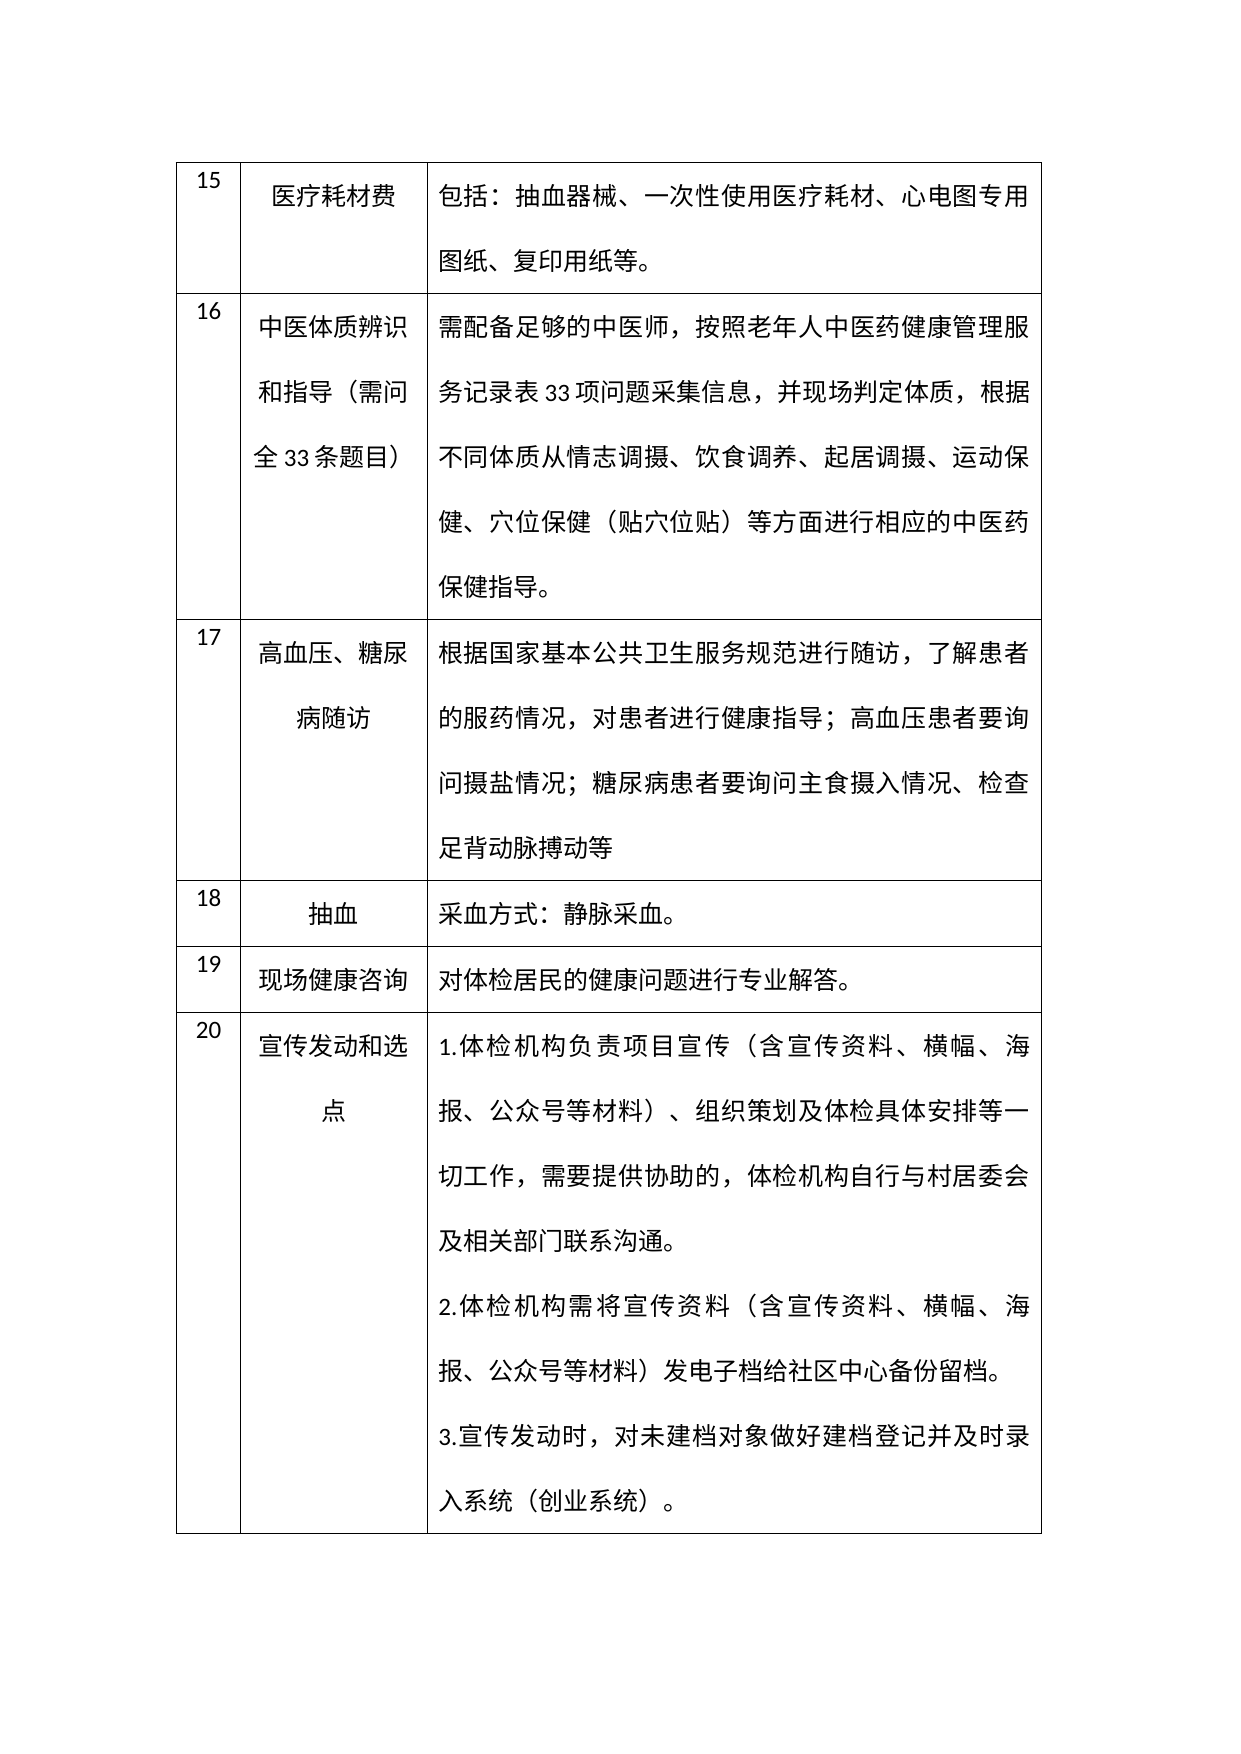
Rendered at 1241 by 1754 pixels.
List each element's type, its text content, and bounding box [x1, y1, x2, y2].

table_cell 现场健康咨询 [241, 947, 427, 1012]
table_cell 15 [177, 163, 240, 293]
table_cell 宣传发动和选点 [241, 1013, 427, 1533]
table_cell 高血压、糖尿病随访 [241, 620, 427, 880]
table_cell 采血方式：静脉采血。 [428, 881, 1041, 946]
table_cell 医疗耗材费 [241, 163, 427, 293]
table_cell 中医体质辨识和指导（需问全33条题目） [241, 294, 427, 619]
table_cell 对体检居民的健康问题进行专业解答。 [428, 947, 1041, 1012]
table_cell 需配备足够的中医师，按照老年人中医药健康管理服务记录表33项问题采集信息，并现场判定体质，根据不同体质从情志调摄、饮食调养、起居调摄、运动保健、穴位保健（贴穴位贴）等方面进行相应的中医药保健指导。 [428, 294, 1041, 619]
table_cell 抽血 [241, 881, 427, 946]
table_cell 20 [177, 1013, 240, 1533]
table_cell 16 [177, 294, 240, 619]
table_cell 根据国家基本公共卫生服务规范进行随访，了解患者的服药情况，对患者进行健康指导；高血压患者要询问摄盐情况；糖尿病患者要询问主食摄入情况、检查足背动脉搏动等 [428, 620, 1041, 880]
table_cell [428, 1013, 1041, 1533]
table_cell 17 [177, 620, 240, 880]
table_cell 19 [177, 947, 240, 1012]
table_cell 包括：抽血器械、一次性使用医疗耗材、心电图专用图纸、复印用纸等。 [428, 163, 1041, 293]
table_cell 18 [177, 881, 240, 946]
